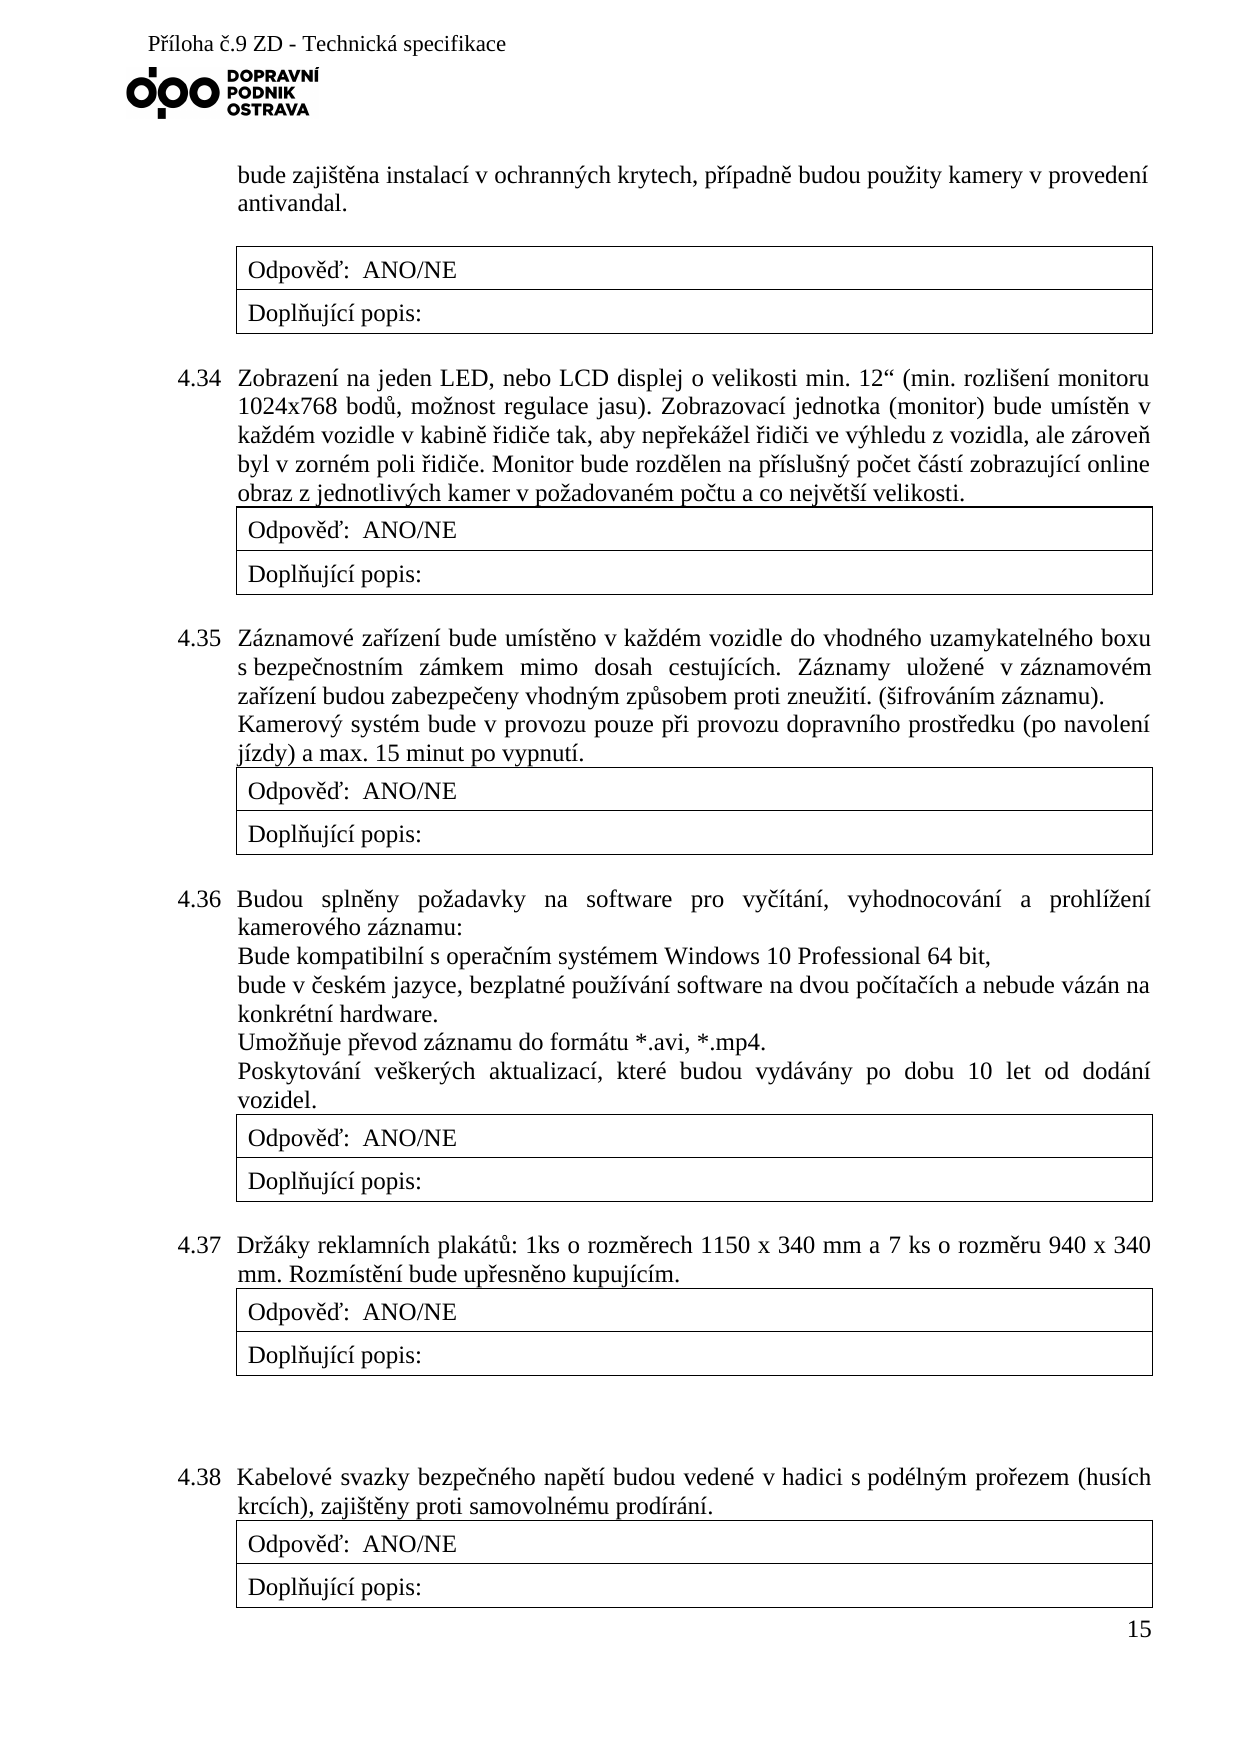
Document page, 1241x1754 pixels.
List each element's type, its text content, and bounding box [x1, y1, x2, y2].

table_cell Doplňující popis: [237, 811, 1152, 854]
table_header Odpověď: ANO/NE [237, 508, 1152, 550]
table_cell Doplňující popis: [237, 551, 1152, 593]
table_header Odpověď: ANO/NE [237, 768, 1152, 810]
text Bude kompatibilní s operačním systémem Windows 10 Professional 64 bit, [237, 941, 1152, 970]
list Zobrazení na jeden LED, nebo LCD displej o velikosti min. 12“ (min. rozlišení monitoru 1024x768 bodů, možnost regulace jasu). Zobrazovací jednotka (monitor) bude umístěn v každém vozidle v kabině řidiče tak, aby nepřekážel řidiči ve výhledu z vozidla, ale zároveň byl v zorném poli řidiče. Monitor bude rozdělen na příslušný počet částí zobrazující online obraz z jednotlivých kamer v požadovaném počtu a co největší velikosti. [177, 363, 1152, 506]
table_header Odpověď: ANO/NE [237, 1289, 1152, 1331]
table_cell Doplňující popis: [237, 1564, 1152, 1607]
text Poskytování veškerých aktualizací, které budou vydávány po dobu 10 let od dodání vozidel. [237, 1056, 1152, 1114]
text bude v českém jazyce, bezplatné používání software na dvou počítačích a nebude vázán na konkrétní hardware. [237, 970, 1152, 1027]
list Držáky reklamních plakátů: 1ks o rozměrech 1150 x 340 mm a 7 ks o rozměru 940 x 340 mm. Rozmístění bude upřesněno kupujícím. [177, 1231, 1152, 1288]
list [177, 160, 1152, 217]
table_cell Doplňující popis: [237, 290, 1152, 333]
table_header Odpověď: ANO/NE [237, 1521, 1152, 1563]
list Záznamové zařízení bude umístěno v každém vozidle do vhodného uzamykatelného boxu s bezpečnostním zámkem mimo dosah cestujících. Záznamy uložené v záznamovém zařízení budou zabezpečeny vhodným způsobem proti zneužití. (šifrováním záznamu). [177, 623, 1152, 709]
table_cell Doplňující popis: [237, 1332, 1152, 1375]
text Umožňuje převod záznamu do formátu *.avi, *.mp4. [237, 1027, 1152, 1056]
text Kamerový systém bude v provozu pouze při provozu dopravního prostředku (po navolení jízdy) a max. 15 minut po vypnutí. [237, 709, 1152, 767]
table_header Odpověď: ANO/NE [237, 247, 1152, 289]
list Budou splněny požadavky na software pro vyčítání, vyhodnocování a prohlížení kamerového záznamu: [177, 884, 1152, 941]
table_header Odpověď: ANO/NE [237, 1115, 1152, 1157]
table_cell Doplňující popis: [237, 1158, 1152, 1201]
list Kabelové svazky bezpečného napětí budou vedené v hadici s podélným prořezem (husích krcích), zajištěny proti samovolnému prodírání. [177, 1462, 1152, 1520]
picture [126, 67, 320, 119]
